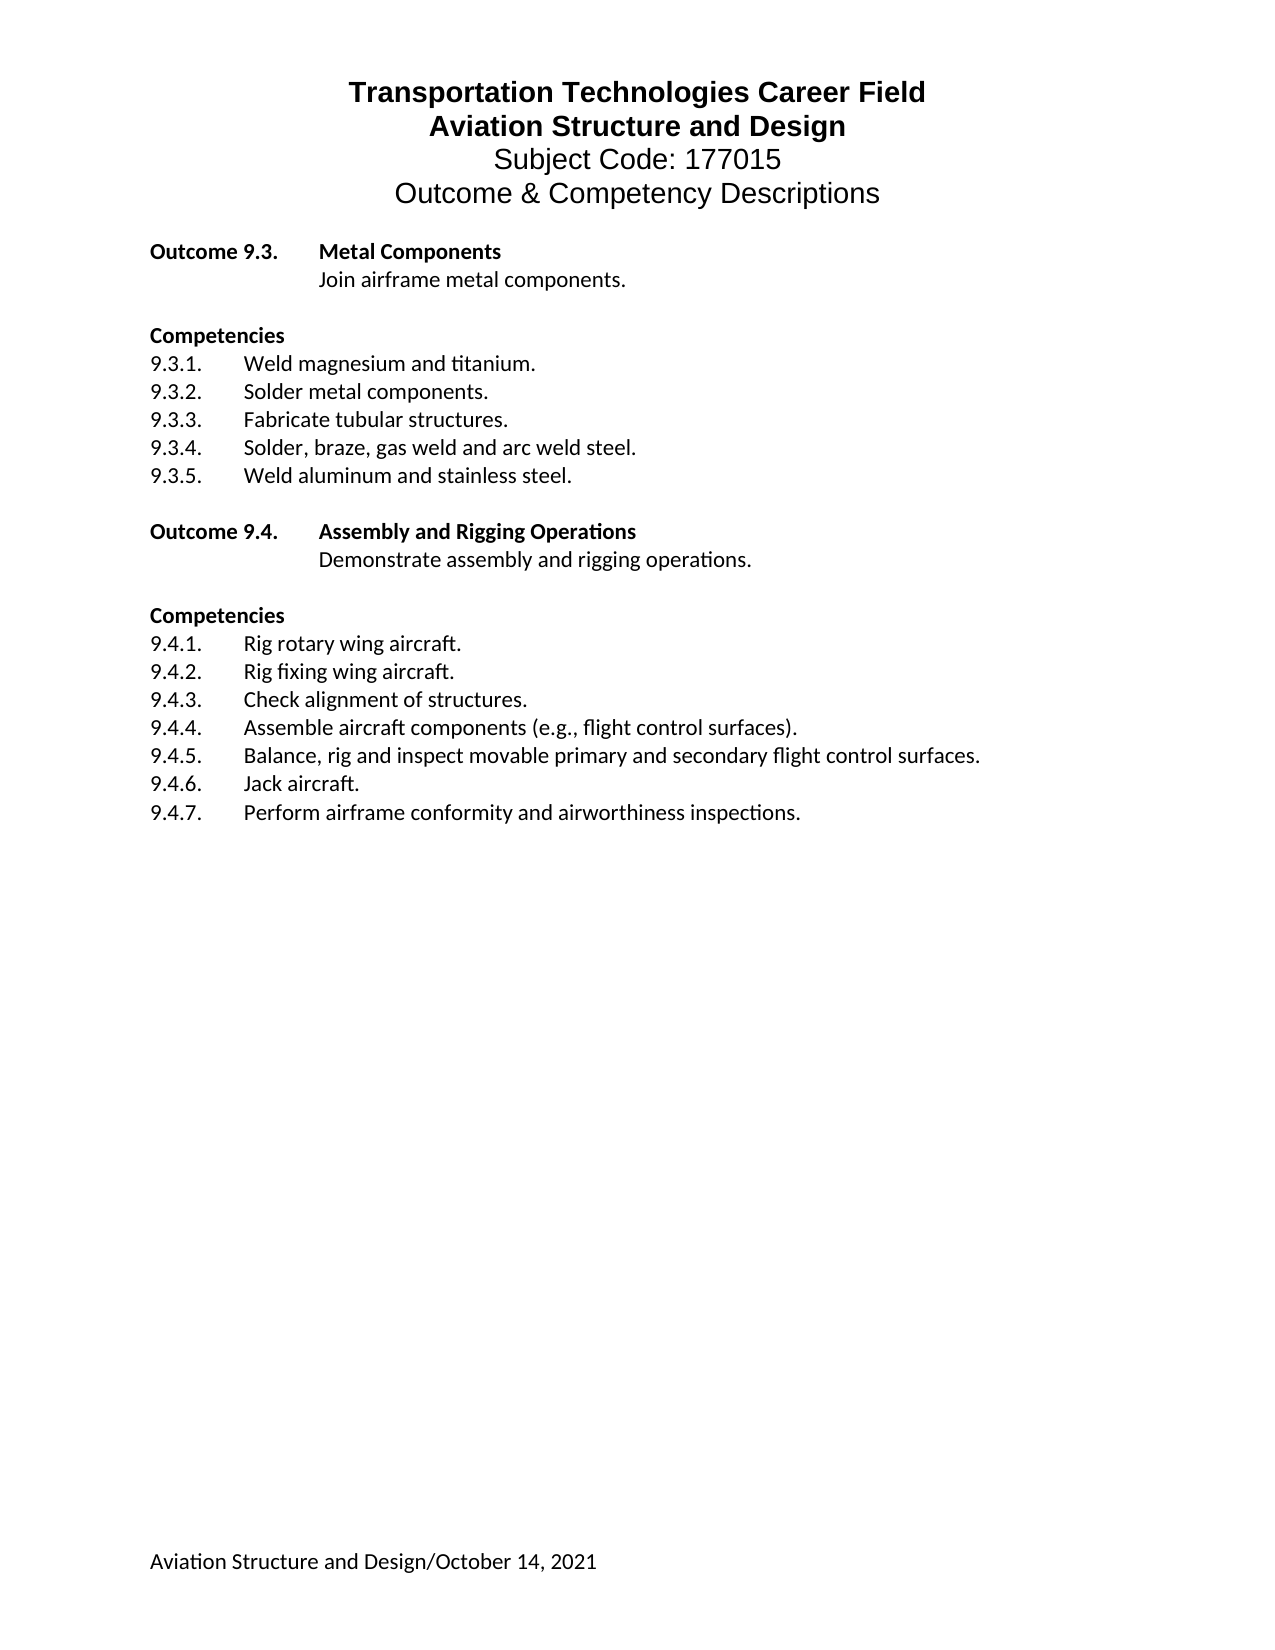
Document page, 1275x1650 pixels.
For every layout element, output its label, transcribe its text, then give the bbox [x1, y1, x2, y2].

text 9.3.4. Solder, braze, gas weld and arc weld steel. [150, 433, 1125, 461]
text 9.4.6. Jack aircraft. [150, 769, 1125, 798]
text 9.4.5. Balance, rig and inspect movable primary and secondary flight control surfaces. [150, 742, 1125, 769]
text Join airframe metal components. [319, 265, 1125, 293]
text Demonstrate assembly and rigging operations. [319, 545, 1125, 573]
text Competencies [150, 321, 1125, 349]
text 9.4.2. Rig fixing wing aircraft. [150, 657, 1125, 686]
text 9.3.2. Solder metal components. [150, 377, 1125, 405]
text 9.3.1. Weld magnesium and titanium. [150, 349, 1125, 377]
text 9.3.5. Weld aluminum and stainless steel. [150, 461, 1125, 489]
text 9.3.3. Fabricate tubular structures. [150, 405, 1125, 433]
text Outcome 9.3. Metal Components [150, 237, 1125, 265]
text 9.4.4. Assemble aircraft components (e.g., flight control surfaces). [150, 713, 1125, 742]
text 9.4.3. Check alignment of structures. [150, 686, 1125, 713]
text 9.4.1. Rig rotary wing aircraft. [150, 629, 1125, 657]
text Outcome 9.4. Assembly and Rigging Operations [150, 517, 1125, 545]
text 9.4.7. Perform airframe conformity and airworthiness inspections. [150, 798, 1125, 826]
text Competencies [150, 601, 1125, 629]
